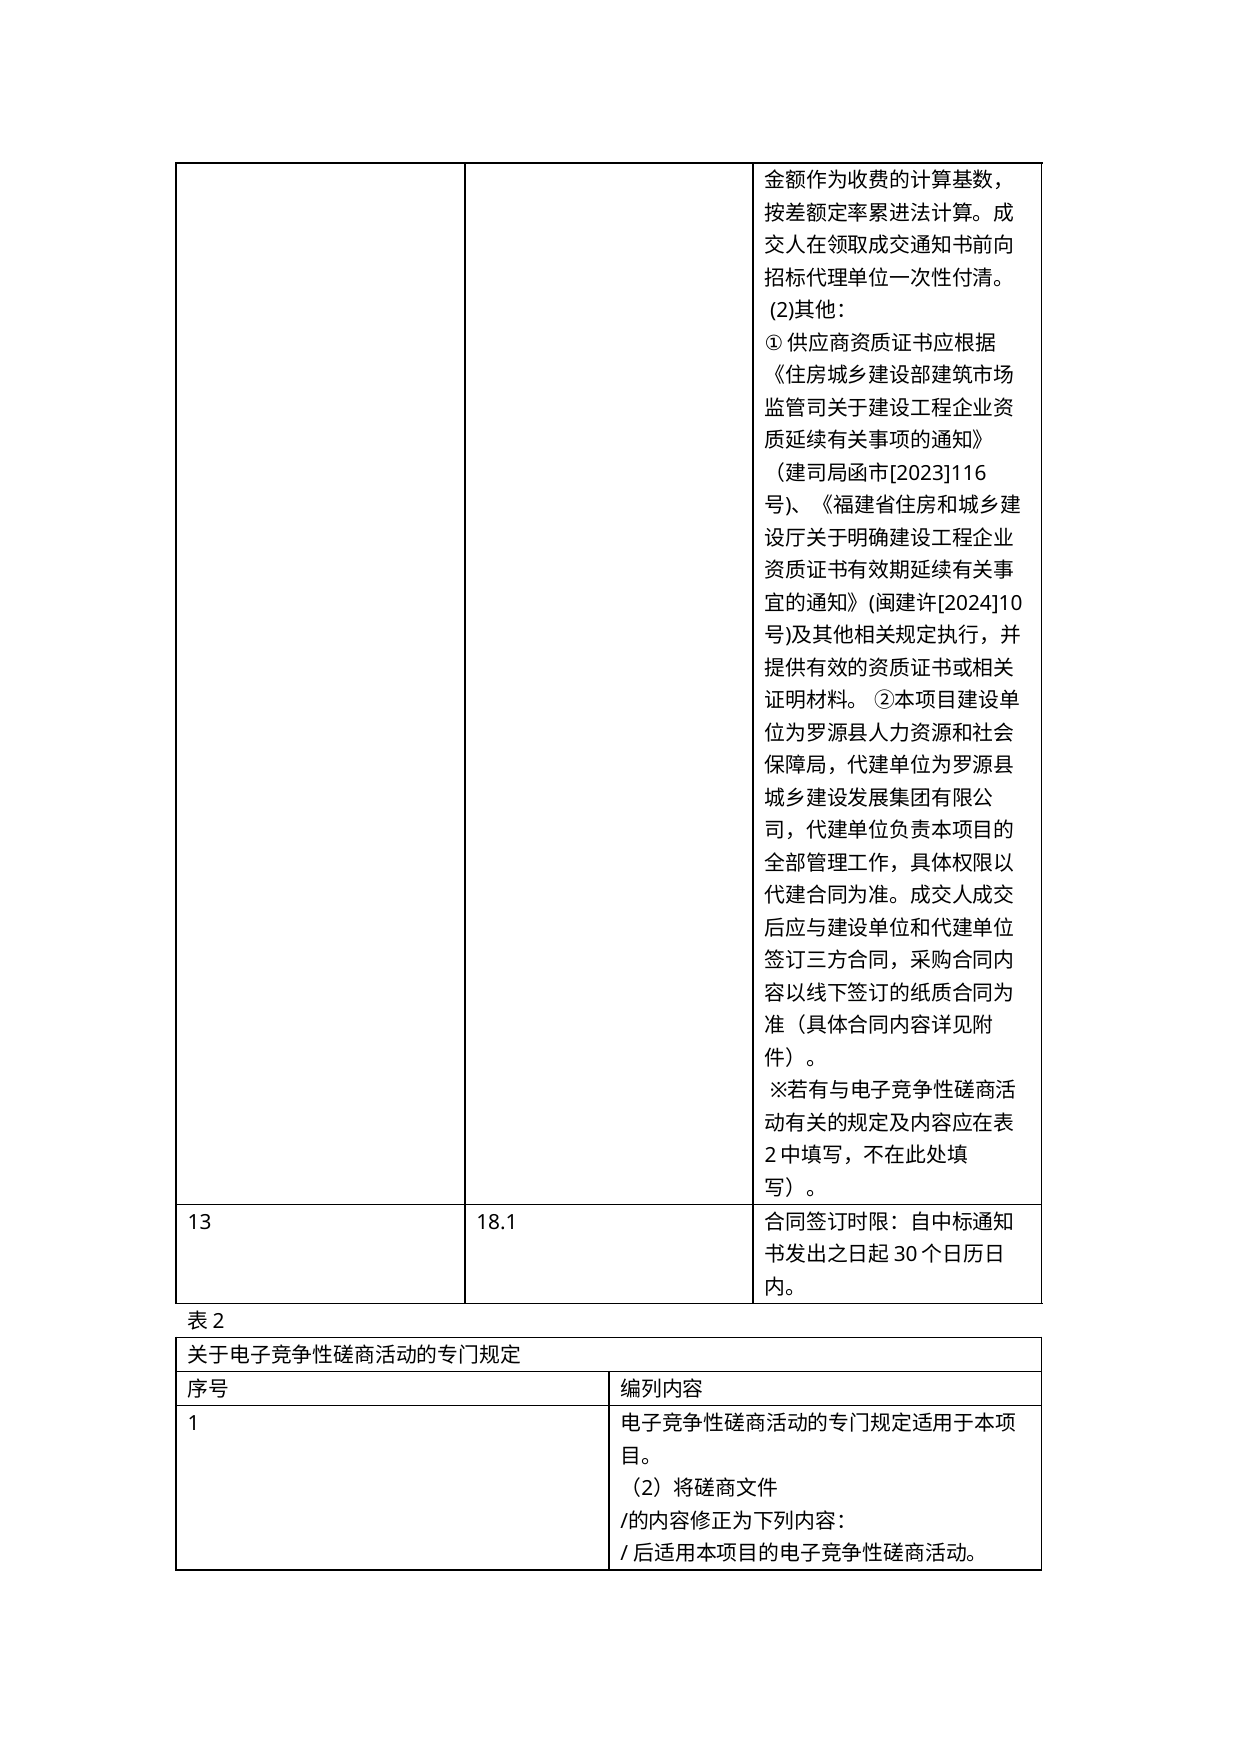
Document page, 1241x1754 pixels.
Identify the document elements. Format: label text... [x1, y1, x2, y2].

table_cell 序号 [177, 1372, 608, 1405]
table_cell 编列内容 [610, 1372, 1041, 1405]
text 表2 [187, 1304, 1053, 1337]
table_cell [610, 1406, 1041, 1569]
table_cell 18.1 [466, 1205, 752, 1303]
table_cell 1 [177, 1406, 608, 1569]
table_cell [754, 164, 1041, 1203]
table_cell 26 [466, 164, 752, 1203]
table_header 关于电子竞争性磋商活动的专门规定 [177, 1338, 1041, 1371]
table_cell 12 [177, 164, 464, 1203]
table_cell 13 [177, 1205, 464, 1303]
table_cell 合同签订时限：自中标通知书发出之日起30个日历日内。 [754, 1205, 1041, 1303]
